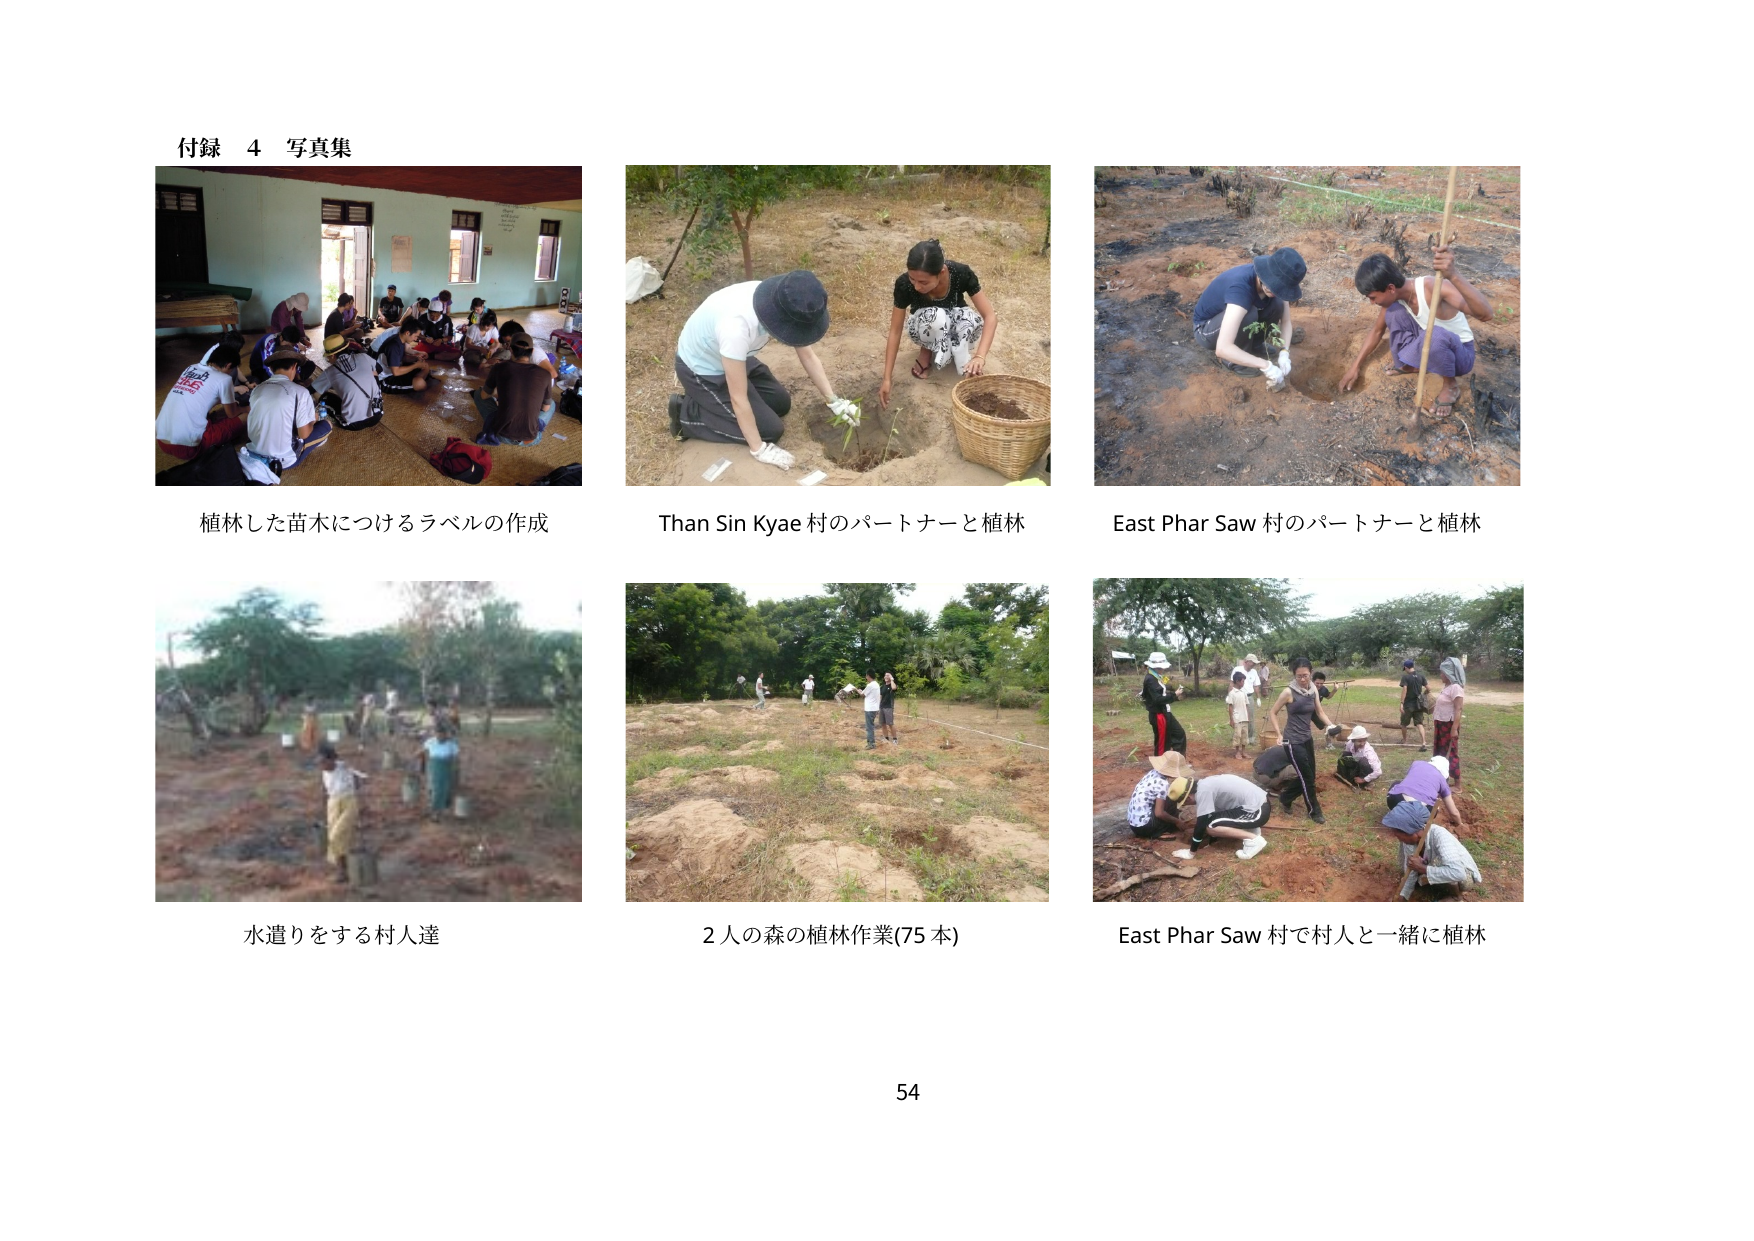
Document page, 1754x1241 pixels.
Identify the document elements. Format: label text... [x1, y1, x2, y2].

text 水遣りをする村人達 2人の森の植林作業(75本) East Phar Saw 村で村人と一緒に植林 [177, 916, 1639, 953]
picture [625, 165, 1051, 486]
text 付録 ４ 写真集 [177, 128, 1639, 166]
picture [1092, 578, 1524, 902]
picture [155, 581, 582, 902]
picture [155, 166, 582, 486]
picture [1094, 166, 1521, 486]
picture [625, 583, 1049, 902]
text 植林した苗木につけるラベルの作成 Than Sin Kyae村のパートナーと植林 East Phar Saw 村のパートナーと植林 [155, 503, 1639, 541]
